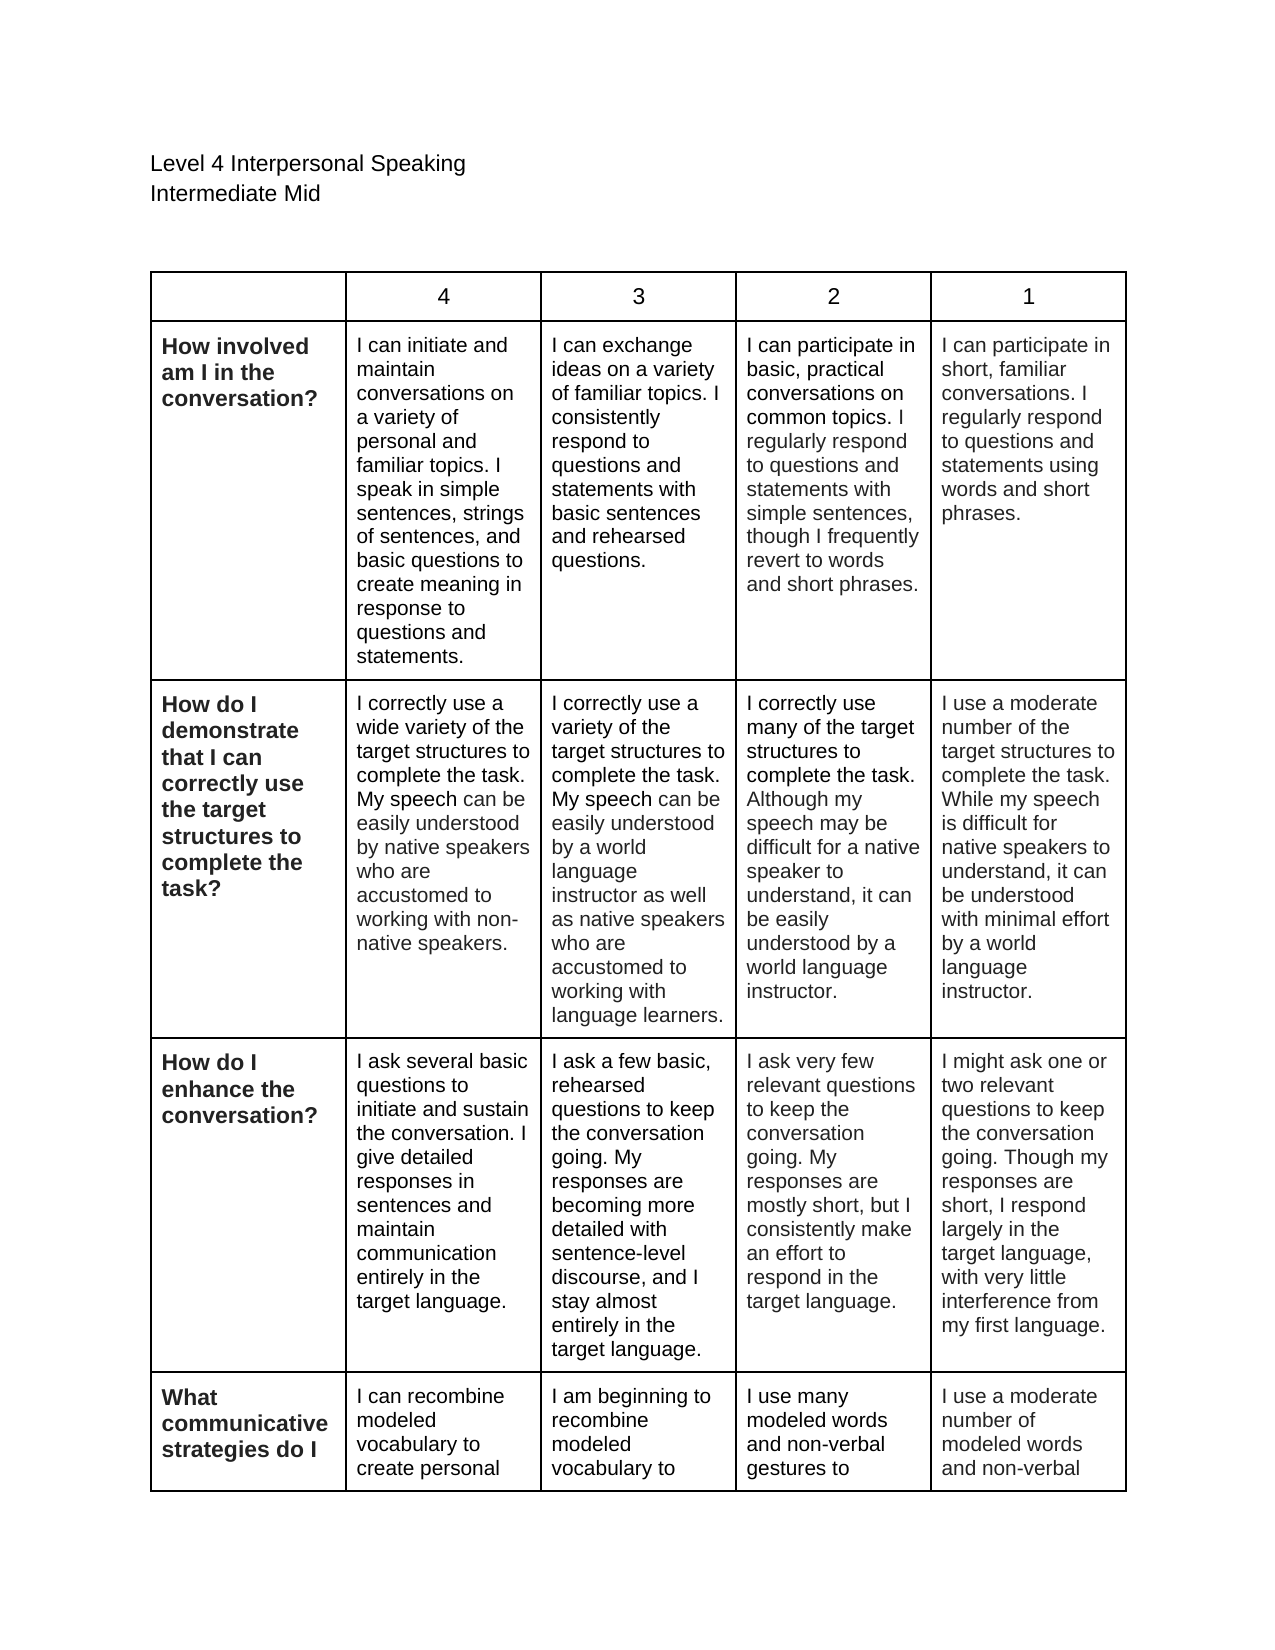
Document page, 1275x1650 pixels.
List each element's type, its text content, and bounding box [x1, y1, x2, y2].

text Level 4 Interpersonal Speaking [150, 150, 1125, 176]
table_cell How do I enhance the conversation? [152, 1039, 345, 1371]
table_cell I correctly use a variety of the target structures to complete the task. My speech can be easily understood by a world language instructor as well as native speakers who are accustomed to working with language learners. [542, 681, 735, 1037]
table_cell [932, 1373, 1125, 1490]
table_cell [737, 1373, 930, 1490]
table_header 1 [932, 273, 1125, 320]
table_cell I correctly use many of the target structures to complete the task. Although my speech may be difficult for a native speaker to understand, it can be easily understood by a world language instructor. [737, 681, 930, 1037]
table_cell I can participate in basic, practical conversations on common topics. I regularly respond to questions and statements with simple sentences, though I frequently revert to words and short phrases. [737, 322, 930, 678]
table_cell I can participate in short, familiar conversations. I regularly respond to questions and statements using words and short phrases. [932, 322, 1125, 678]
table_cell How involved am I in the conversation? [152, 322, 345, 678]
table_header 2 [737, 273, 930, 320]
table_header [152, 273, 345, 320]
table_cell I might ask one or two relevant questions to keep the conversation going. Though my responses are short, I respond largely in the target language, with very little interference from my first language. [932, 1039, 1125, 1371]
text Intermediate Mid [150, 180, 1125, 207]
table_cell I ask very few relevant questions to keep the conversation going. My responses are mostly short, but I consistently make an effort to respond in the target language. [737, 1039, 930, 1371]
table_cell How do I demonstrate that I can correctly use the target structures to complete the task? [152, 681, 345, 1037]
table_cell I ask several basic questions to initiate and sustain the conversation. I give detailed responses in sentences and maintain communication entirely in the target language. [347, 1039, 540, 1371]
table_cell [152, 1373, 345, 1490]
table_cell I can initiate and maintain conversations on a variety of personal and familiar topics. I speak in simple sentences, strings of sentences, and basic questions to create meaning in response to questions and statements. [347, 322, 540, 678]
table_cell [347, 1373, 540, 1490]
table_header 3 [542, 273, 735, 320]
table_cell I use a moderate number of the target structures to complete the task. While my speech is difficult for native speakers to understand, it can be understood with minimal effort by a world language instructor. [932, 681, 1125, 1037]
table_cell I ask a few basic, rehearsed questions to keep the conversation going. My responses are becoming more detailed with sentence-level discourse, and I stay almost entirely in the target language. [542, 1039, 735, 1371]
table_cell I correctly use a wide variety of the target structures to complete the task. My speech can be easily understood by native speakers who are accustomed to working with non-native speakers. [347, 681, 540, 1037]
table_header 4 [347, 273, 540, 320]
table_cell I can exchange ideas on a variety of familiar topics. I consistently respond to questions and statements with basic sentences and rehearsed questions. [542, 322, 735, 678]
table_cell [542, 1373, 735, 1490]
